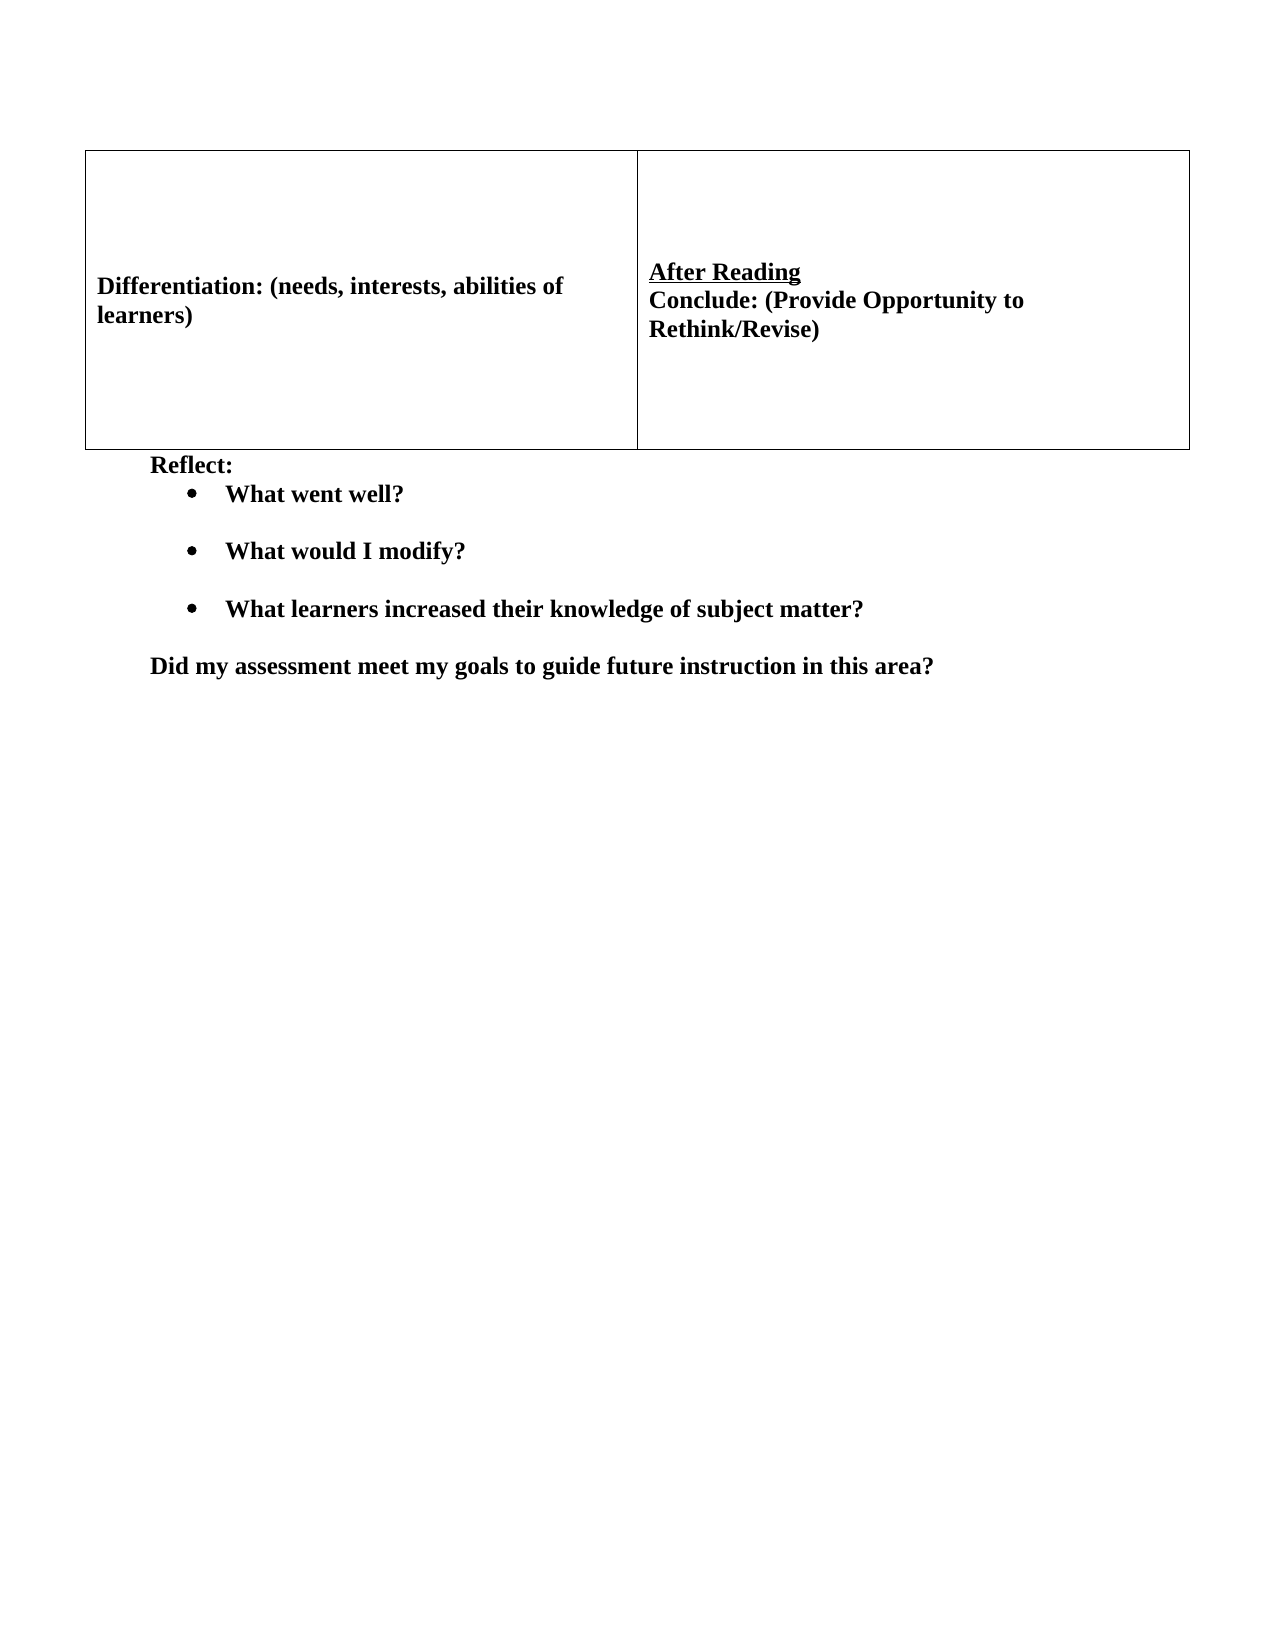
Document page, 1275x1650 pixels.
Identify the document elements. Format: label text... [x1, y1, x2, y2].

text Did my assessment meet my goals to guide future instruction in this area? [150, 651, 1125, 680]
table_cell After Reading Conclude: (Provide Opportunity to Rethink/Revise) [638, 151, 1189, 449]
text Reflect: [150, 450, 1125, 479]
list What learners increased their knowledge of subject matter? [187, 594, 1125, 622]
table_cell Differentiation: (needs, interests, abilities of learners) [86, 151, 637, 449]
list What would I modify? [187, 536, 1125, 565]
list What went well? [187, 479, 1125, 507]
